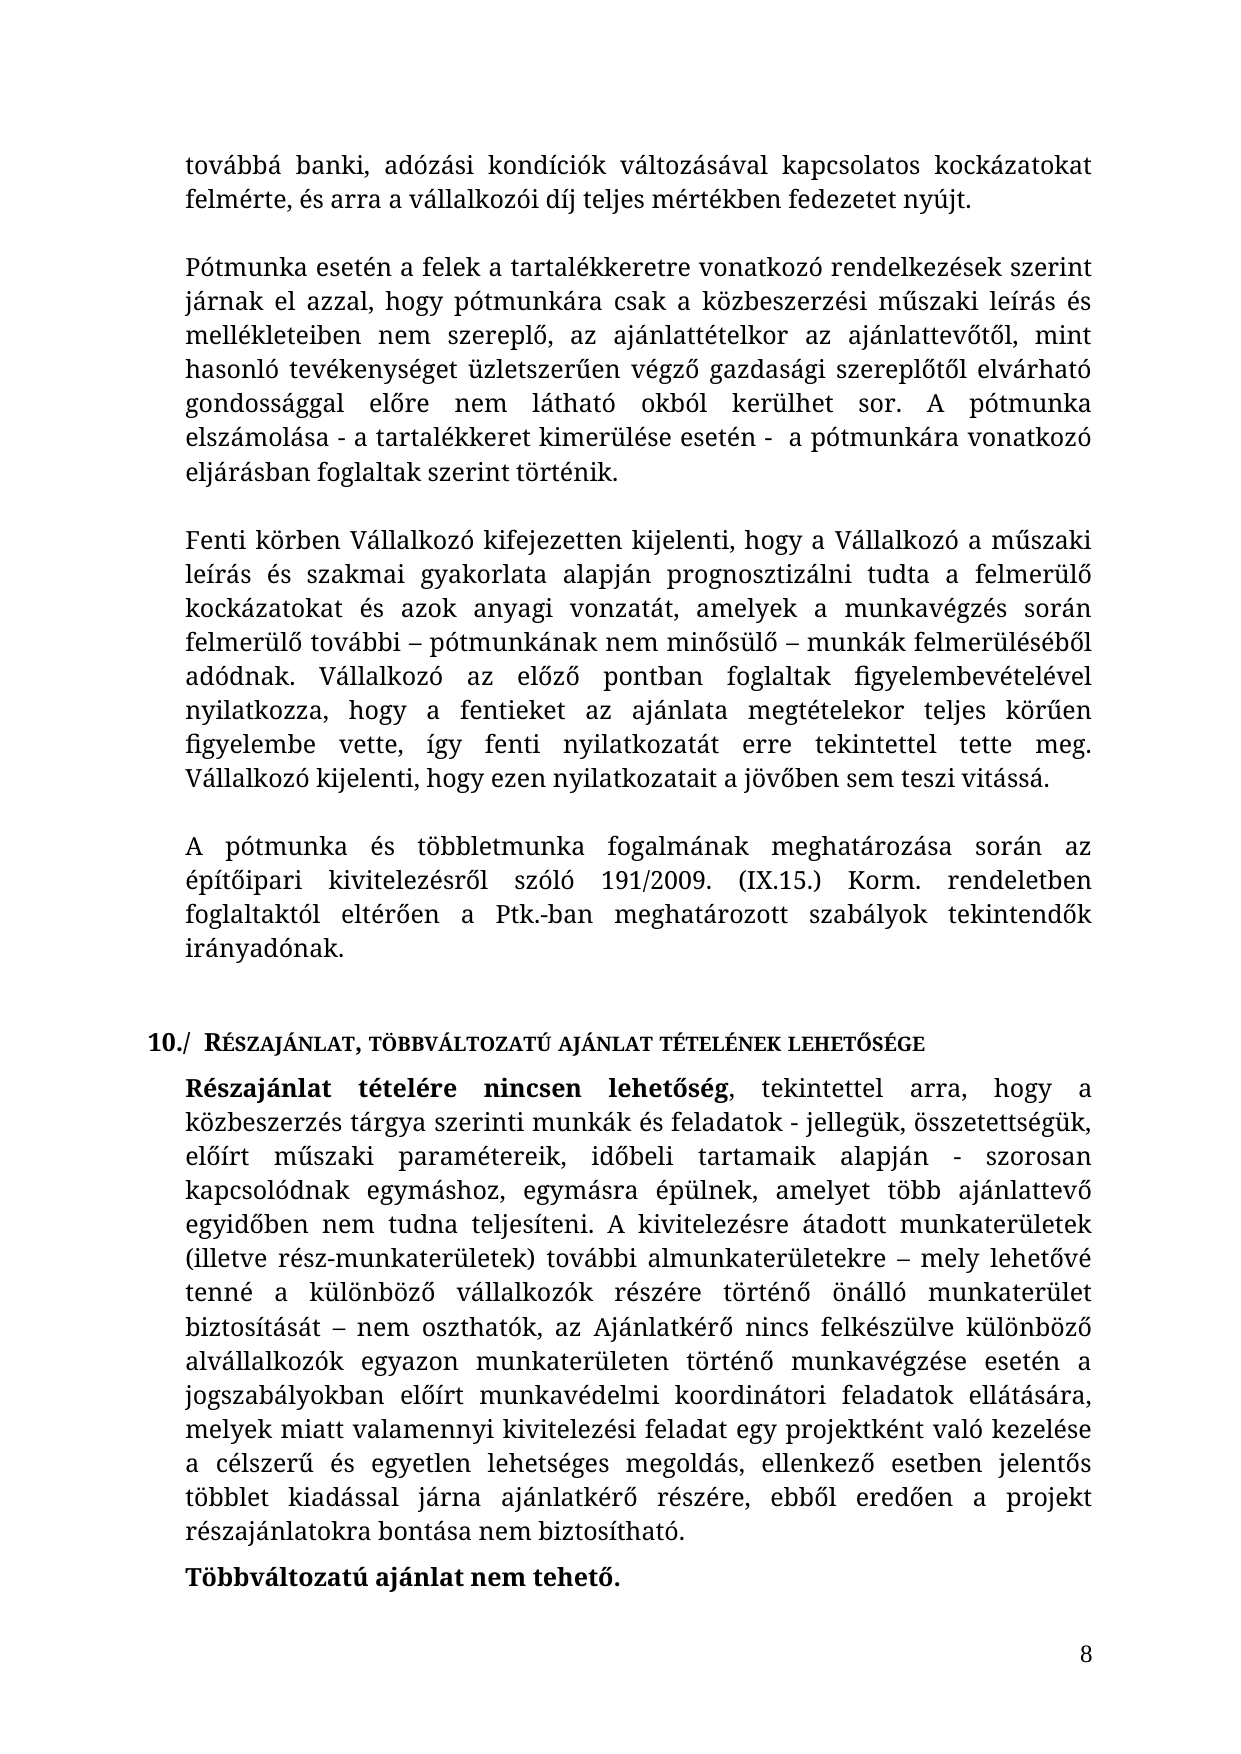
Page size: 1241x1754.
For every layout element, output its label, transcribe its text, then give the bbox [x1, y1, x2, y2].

text Fenti körben Vállalkozó kifejezetten kijelenti, hogy a Vállalkozó a műszaki leírás és szakmai gyakorlata alapján prognosztizálni tudta a felmerülő kockázatokat és azok anyagi vonzatát, amelyek a munkavégzés során felmerülő további – pótmunkának nem minősülő – munkák felmerüléséből adódnak. Vállalkozó az előző pontban foglaltak figyelembevételével nyilatkozza, hogy a fentieket az ajánlata megtételekor teljes körűen figyelembe vette, így fenti nyilatkozatát erre tekintettel tette meg. Vállalkozó kijelenti, hogy ezen nyilatkozatait a jövőben sem teszi vitássá. [185, 522, 1093, 795]
text Pótmunka esetén a felek a tartalékkeretre vonatkozó rendelkezések szerint járnak el azzal, hogy pótmunkára csak a közbeszerzési műszaki leírás és mellékleteiben nem szereplő, az ajánlattételkor az ajánlattevőtől, mint hasonló tevékenységet üzletszerűen végző gazdasági szereplőtől elvárható gondossággal előre nem látható okból kerülhet sor. A pótmunka elszámolása - a tartalékkeret kimerülése esetén - a pótmunkára vonatkozó eljárásban foglaltak szerint történik. [185, 250, 1093, 488]
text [185, 148, 1093, 216]
text A pótmunka és többletmunka fogalmának meghatározása során az építőipari kivitelezésről szóló 191/2009. (IX.15.) Korm. rendeletben foglaltaktól eltérően a Ptk.-ban meghatározott szabályok tekintendők irányadónak. [185, 829, 1093, 965]
text Részajánlat tételére nincsen lehetőség, tekintettel arra, hogy a közbeszerzés tárgya szerinti munkák és feladatok - jellegük, összetettségük, előírt műszaki paramétereik, időbeli tartamaik alapján - szorosan kapcsolódnak egymáshoz, egymásra épülnek, amelyet több ajánlattevő egyidőben nem tudna teljesíteni. A kivitelezésre átadott munkaterületek (illetve rész-munkaterületek) további almunkaterületekre – mely lehetővé tenné a különböző vállalkozók részére történő önálló munkaterület biztosítását – nem oszthatók, az Ajánlatkérő nincs felkészülve különböző alvállalkozók egyazon munkaterületen történő munkavégzése esetén a jogszabályokban előírt munkavédelmi koordinátori feladatok ellátására, melyek miatt valamennyi kivitelezési feladat egy projektként való kezelése a célszerű és egyetlen lehetséges megoldás, ellenkező esetben jelentős többlet kiadással járna ajánlatkérő részére, ebből eredően a projekt részajánlatokra bontása nem biztosítható. [185, 1071, 1093, 1548]
text 10./ Részajánlat, többváltozatú ajánlat tételének lehetősége [148, 1024, 1093, 1058]
text Többváltozatú ajánlat nem tehető. [185, 1560, 1093, 1594]
